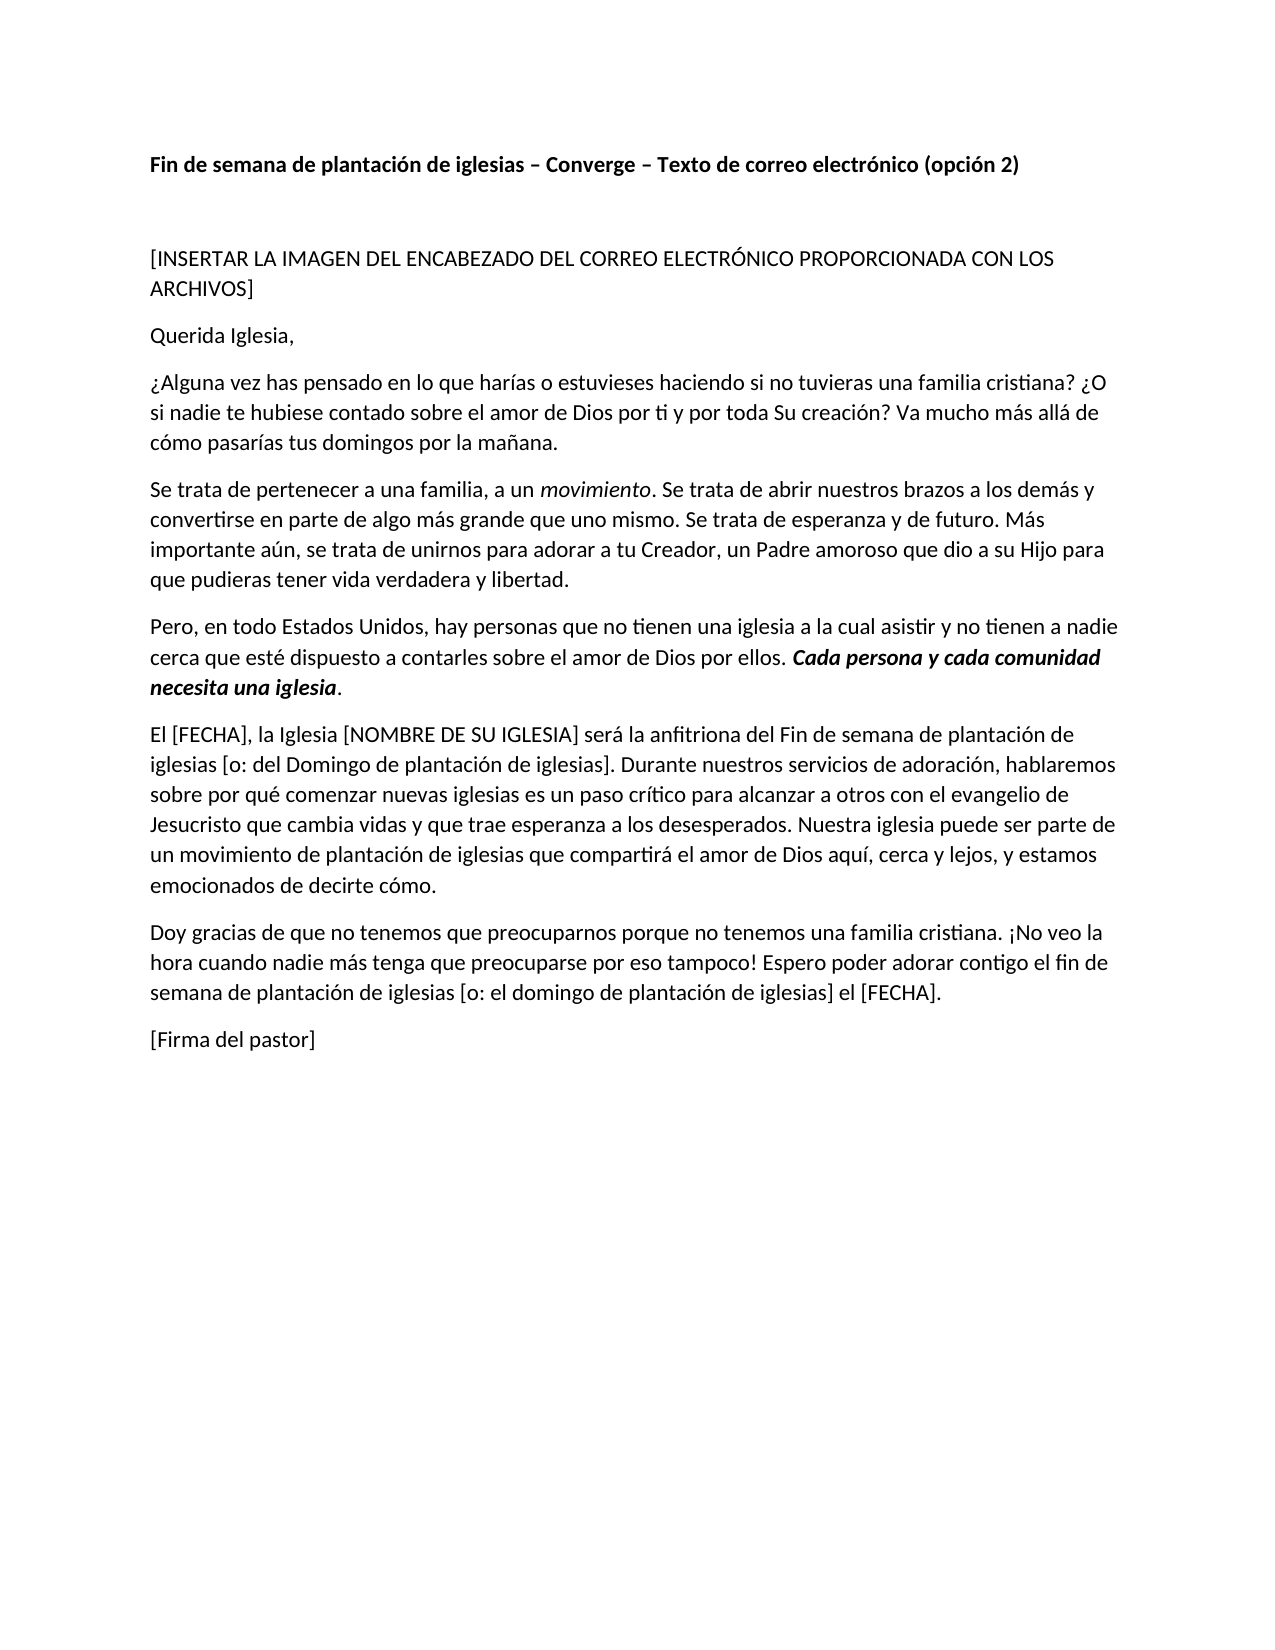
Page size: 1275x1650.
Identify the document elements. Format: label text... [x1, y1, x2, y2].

text Querida Iglesia, [150, 321, 1125, 349]
text Se trata de pertenecer a una familia, a un movimiento. Se trata de abrir nuestros brazos a los demás y convertirse en parte de algo más grande que uno mismo. Se trata de esperanza y de futuro. Más importante aún, se trata de unirnos para adorar a tu Creador, un Padre amoroso que dio a su Hijo para que pudieras tener vida verdadera y libertad. [150, 475, 1125, 594]
text [INSERTAR LA IMAGEN DEL ENCABEZADO DEL CORREO ELECTRÓNICO PROPORCIONADA CON LOS ARCHIVOS] [150, 244, 1125, 302]
text ¿Alguna vez has pensado en lo que harías o estuvieses haciendo si no tuvieras una familia cristiana? ¿O si nadie te hubiese contado sobre el amor de Dios por ti y por toda Su creación? Va mucho más allá de cómo pasarías tus domingos por la mañana. [150, 368, 1125, 456]
text Fin de semana de plantación de iglesias – Converge – Texto de correo electrónico (opción 2) [150, 150, 1125, 178]
text El [FECHA], la Iglesia [NOMBRE DE SU IGLESIA] será la anfitriona del Fin de semana de plantación de iglesias [o: del Domingo de plantación de iglesias]. Durante nuestros servicios de adoración, hablaremos sobre por qué comenzar nuevas iglesias es un paso crítico para alcanzar a otros con el evangelio de Jesucristo que cambia vidas y que trae esperanza a los desesperados. Nuestra iglesia puede ser parte de un movimiento de plantación de iglesias que compartirá el amor de Dios aquí, cerca y lejos, y estamos emocionados de decirte cómo. [150, 720, 1125, 899]
text Pero, en todo Estados Unidos, hay personas que no tienen una iglesia a la cual asistir y no tienen a nadie cerca que esté dispuesto a contarles sobre el amor de Dios por ellos. Cada persona y cada comunidad necesita una iglesia. [150, 612, 1125, 701]
text Doy gracias de que no tenemos que preocuparnos porque no tenemos una familia cristiana. ¡No veo la hora cuando nadie más tenga que preocuparse por eso tampoco! Espero poder adorar contigo el fin de semana de plantación de iglesias [o: el domingo de plantación de iglesias] el [FECHA]. [150, 918, 1125, 1006]
text [Firma del pastor] [150, 1025, 1125, 1053]
